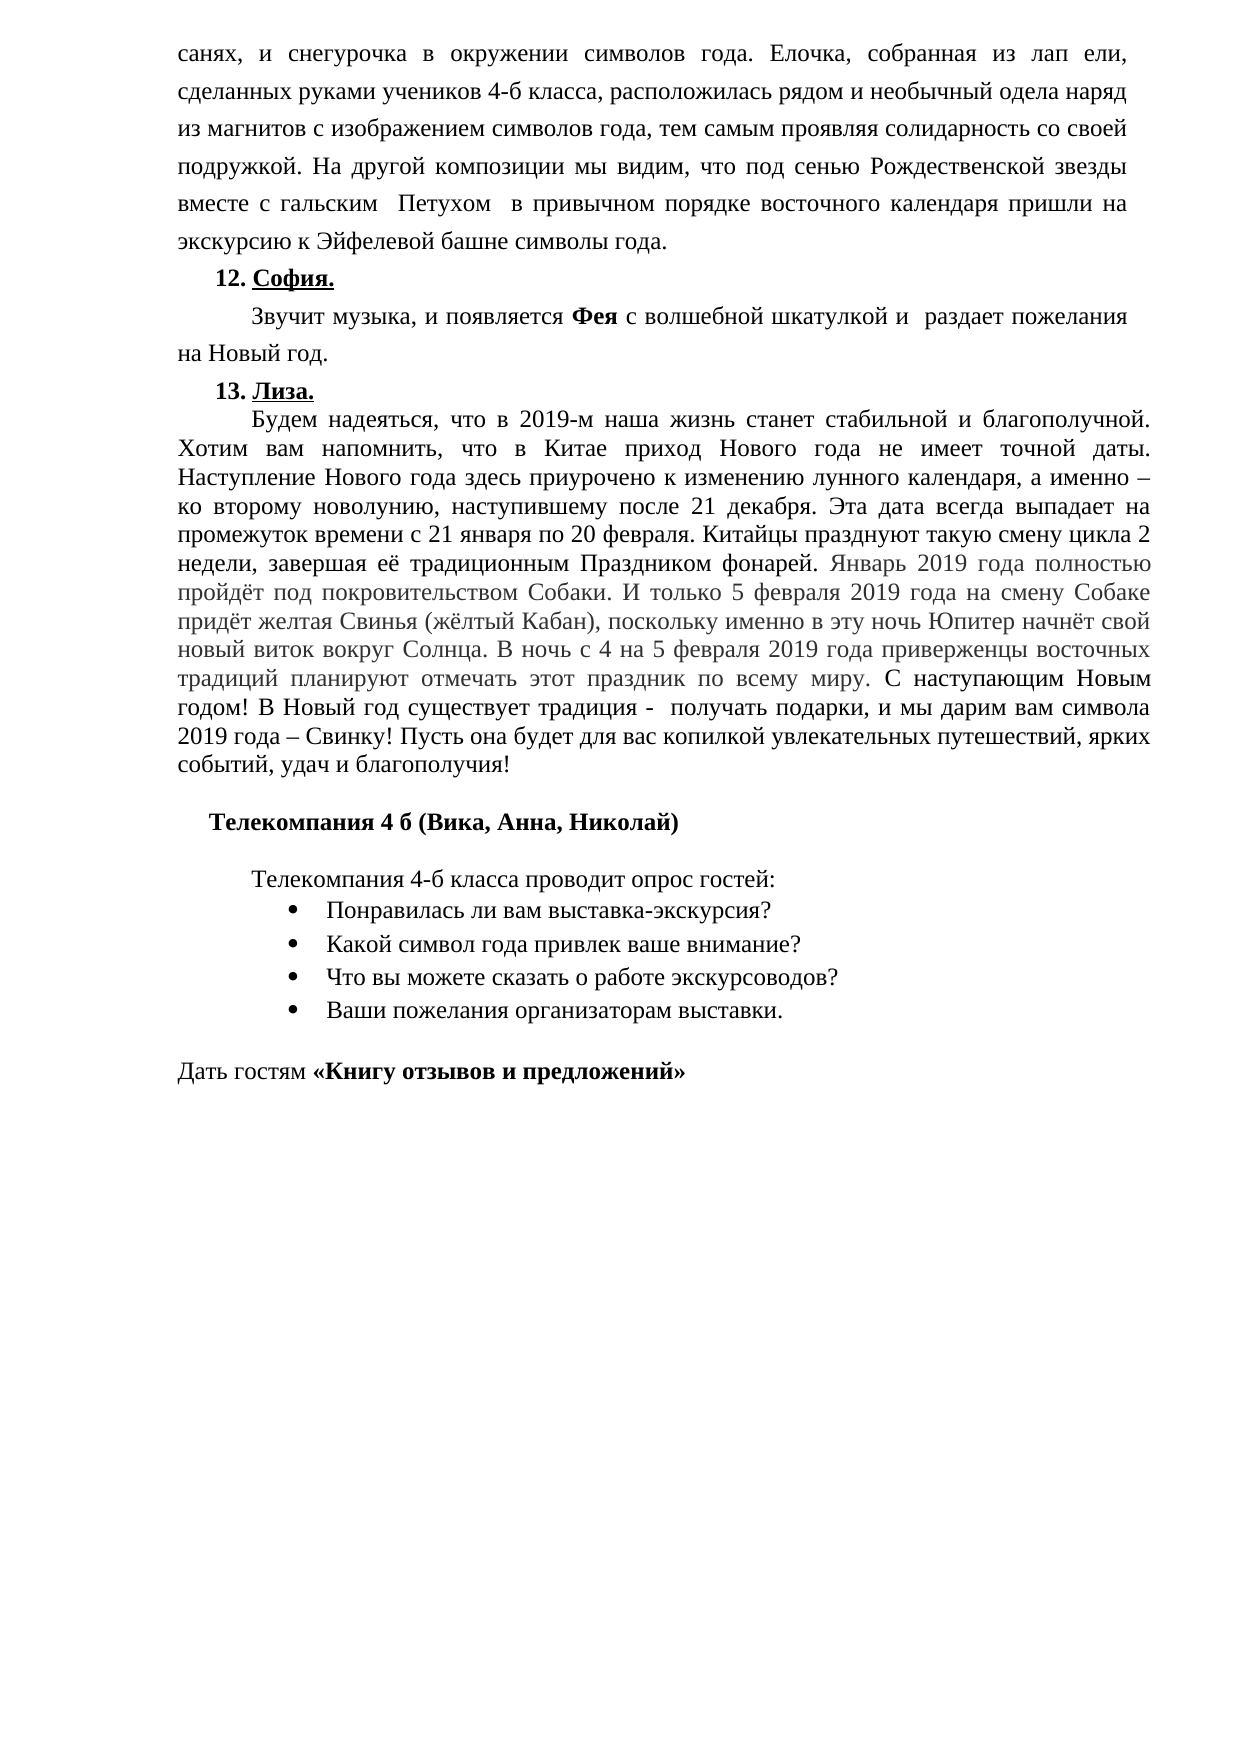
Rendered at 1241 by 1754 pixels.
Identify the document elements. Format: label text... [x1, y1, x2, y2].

text Дать гостям «Книгу отзывов и предложений» [177, 1056, 1152, 1085]
list Лиза. [215, 367, 1128, 404]
text Будем надеяться, что в 2019-м наша жизнь станет стабильной и благополучной. Хотим вам напомнить, что в Китае приход Нового года не имеет точной даты. Наступление Нового года здесь приурочено к изменению лунного календаря, а именно – ко второму новолунию, наступившему после 21 декабря. Эта дата всегда выпадает на промежуток времени с 21 января по 20 февраля. Китайцы празднуют такую смену цикла 2 недели, завершая её традиционным Праздником фонарей. Январь 2019 года полностью пройдёт под покровительством Собаки. И только 5 февраля 2019 года на смену Собаке придёт желтая Свинья (жёлтый Кабан), поскольку именно в эту ночь Юпитер начнёт свой новый виток вокруг Солнца. В ночь с 4 на 5 февраля 2019 года приверженцы восточных традиций планируют отмечать этот праздник по всему миру. С наступающим Новым годом! В Новый год существует традиция - получать подарки, и мы дарим вам символа 2019 года – Свинку! Пусть она будет для вас копилкой увлекательных путешествий, ярких событий, удач и благополучия! [177, 404, 1152, 778]
text Телекомпания 4-б класса проводит опрос гостей: [177, 864, 1122, 893]
list Что вы можете сказать о работе экскурсоводов? [288, 962, 1122, 990]
list Понравилась ли вам выставка-экскурсия? [288, 896, 1122, 924]
text Звучит музыка, и появляется Фея с волшебной шкатулкой и раздает пожелания на Новый год. [177, 292, 1128, 367]
list Ваши пожелания организаторам выставки. [288, 995, 1122, 1023]
list Какой символ года привлек ваше внимание? [288, 929, 1122, 957]
text Телекомпания 4 б (Вика, Анна, Николай) [177, 807, 1152, 836]
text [177, 29, 1128, 254]
list София. [215, 254, 1128, 292]
